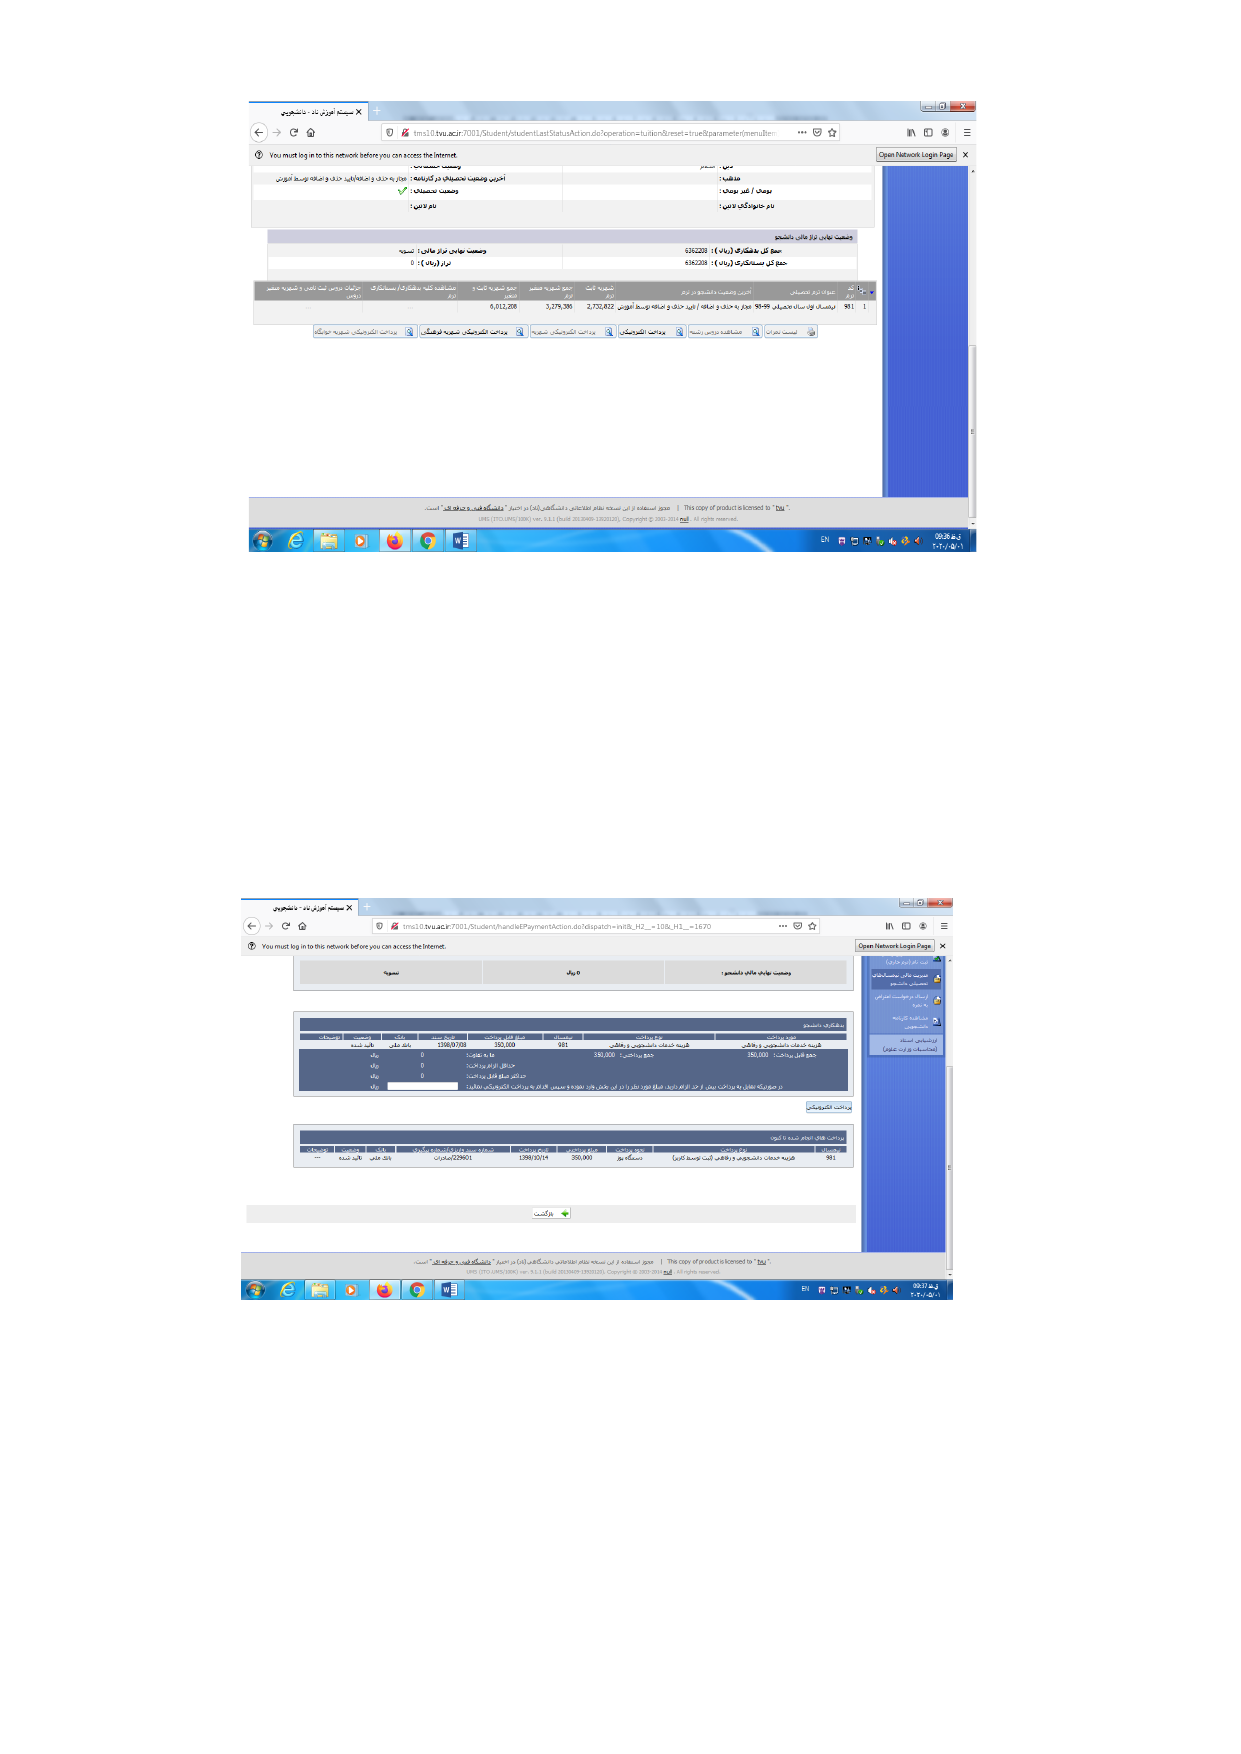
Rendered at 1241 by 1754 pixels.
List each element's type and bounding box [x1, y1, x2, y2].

picture [248, 101, 977, 552]
picture [241, 898, 953, 1300]
